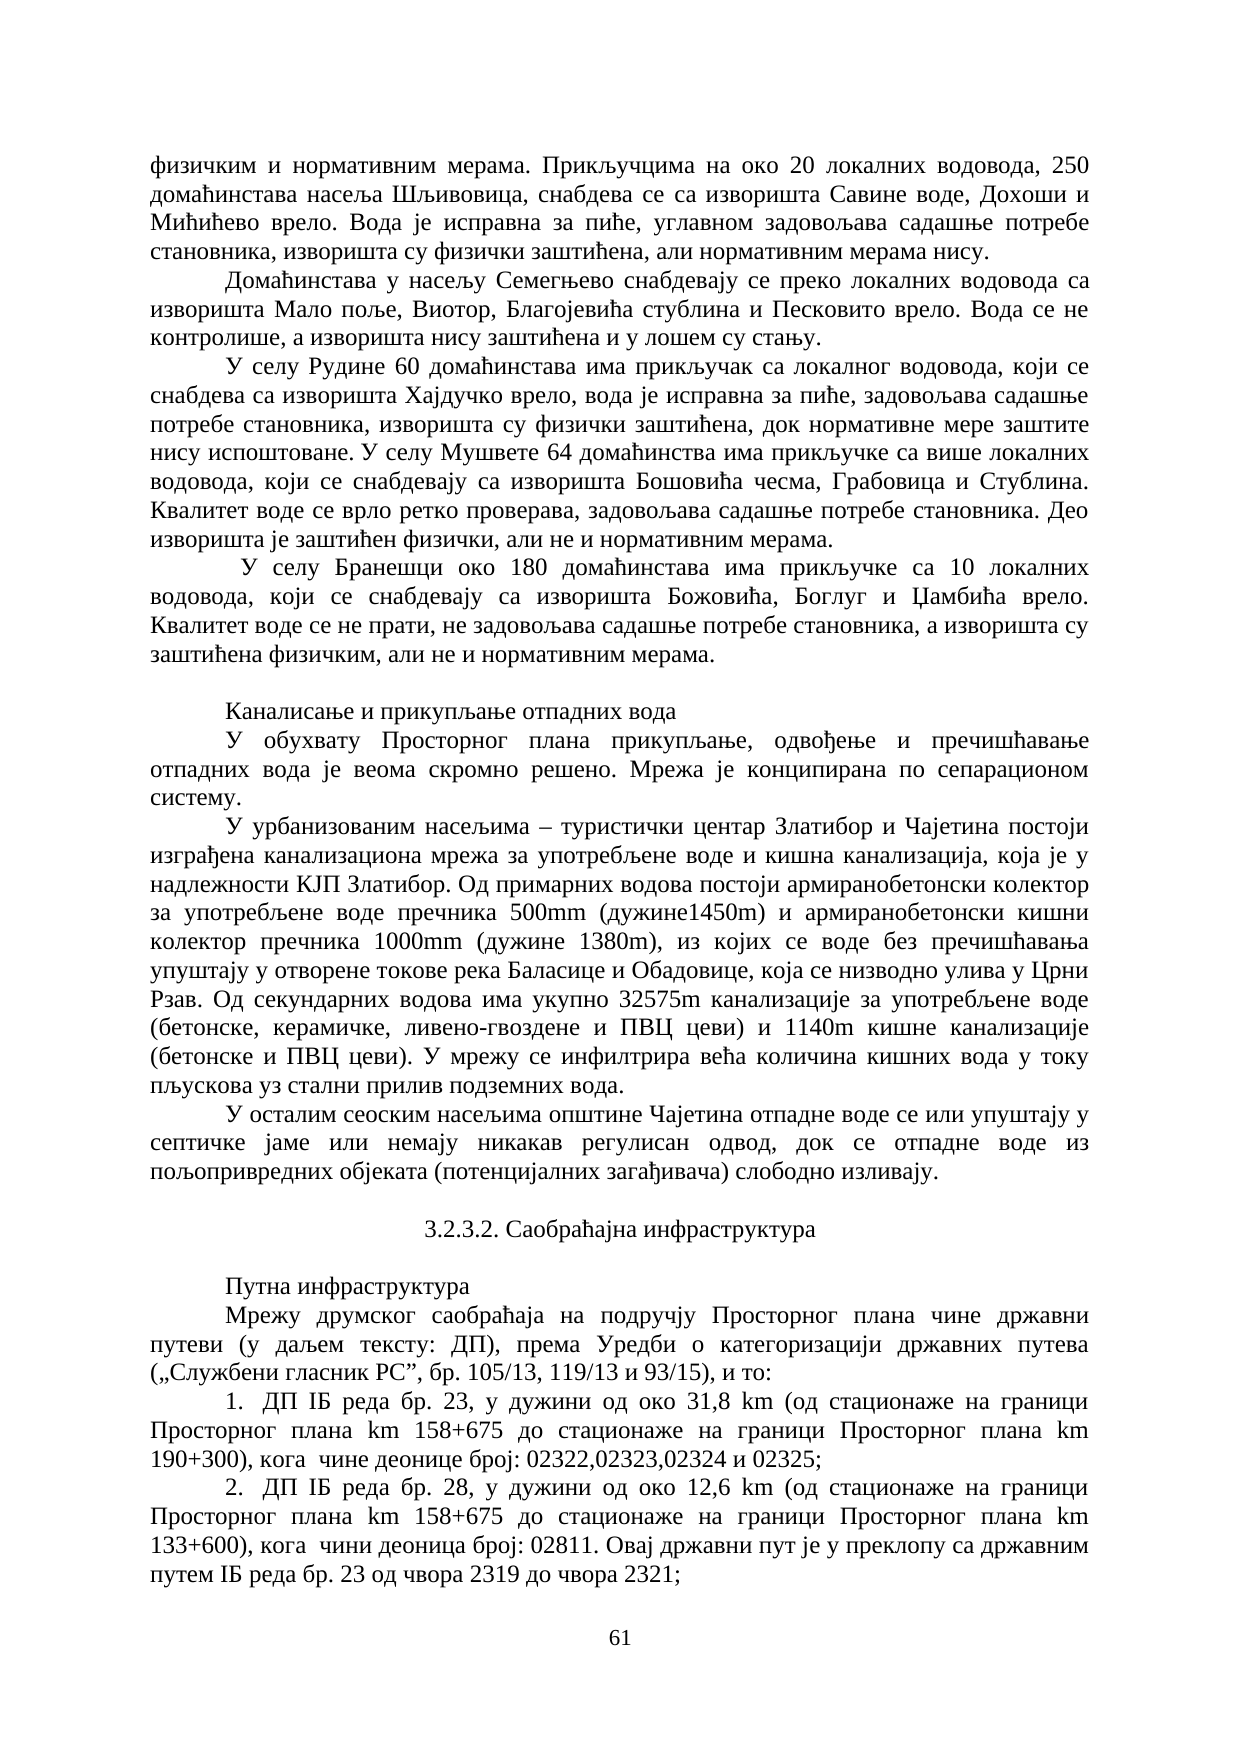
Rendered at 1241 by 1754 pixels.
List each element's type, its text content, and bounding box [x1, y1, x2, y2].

text Mрежу друмског саобраћаја на подручју Просторног плана чине државни путеви (у даљем тексту: ДП), према Уредби о категоризацији државних путева („Службени гласник РС”, бр. 105/13, 119/13 и 93/15), и то: [150, 1300, 1090, 1386]
text У осталим сеоским насељима општине Чајетина отпадне воде се или упуштају у септичке јаме или немају никакав регулисан одвод, док се отпадне воде из пољопривредних објеката (потенцијалних загађивача) слободно изливају. [150, 1099, 1090, 1185]
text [150, 150, 1090, 265]
text У урбанизованим насељима – туристички центар Златибор и Чајетина постоји изграђена канализациона мрежа за употребљене воде и кишна канализација, која је у надлежности КЈП Златибор. Од примарних водова постоји армиранобетонски колектор за употребљене воде пречника 500mm (дужине1450m) и армиранобетонски кишни колектор пречника 1000mm (дужине 1380m), из којих се воде без пречишћавања упуштају у отворене токове река Баласице и Обадовице, која се низводно улива у Црни Рзав. Од секундарних водова има укупно 32575m канализације за употребљене воде (бетонске, керамичке, ливено-гвоздене и ПВЦ цеви) и 1140m кишне канализације (бетонске и ПВЦ цеви). У мрежу се инфилтрира већа количина кишних вода у току пљускова уз стални прилив подземних вода. [150, 811, 1090, 1099]
text Путна инфраструктура [150, 1271, 1090, 1300]
text У селу Бранешци око 180 домаћинстава има прикључке са 10 локалних водовода, који се снабдевају са изворишта Божовића, Боглуг и Џамбића врело. Квалитет воде се не прати, не задовољава садашње потребе становника, а изворишта су заштићена физичким, али не и нормативним мерама. [150, 552, 1090, 667]
list ДП IБ реда бр. 28, у дужини од око 12,6 km (од стационаже на граници Просторног плана km 158+675 до стационаже на граници Просторног плана km 133+600), кога чини деоница број: 02811. Овај државни пут је у преклопу са државним путем IБ реда бр. 23 од чвора 2319 до чвора 2321; [150, 1472, 1090, 1587]
text Домаћинстава у насељу Семегњево снабдевају се преко локалних водовода са изворишта Мало поље, Виотор, Благојевића стублина и Песковито врело. Вода се не контролише, а изворишта нису заштићена и у лошем су стању. [150, 265, 1090, 351]
text У обухвату Просторног плана прикупљање, одвођење и пречишћавање отпадних вода је веома скромно решено. Мрежа је конципирана по сепарационом систему. [150, 725, 1090, 811]
list ДП IБ реда бр. 23, у дужини од око 31,8 km (од стационаже на граници Просторног плана km 158+675 до стационаже на граници Просторног плана km 190+300), кога чине деонице број: 02322,02323,02324 и 02325; [150, 1386, 1090, 1472]
text У селу Рудине 60 домаћинстава има прикључак са локалног водовода, који се снабдева са изворишта Хајдучко врело, вода је исправна за пиће, задовољава садашње потребе становника, изворишта су физички заштићена, док нормативне мере заштите нису испоштоване. У селу Мушвете 64 домаћинства има прикључке са више локалних водовода, који се снабдевају са изворишта Бошовића чесма, Грабовица и Стублина. Квалитет воде се врло ретко проверава, задовољава садашње потребе становника. Део изворишта је заштићен физички, али не и нормативним мерама. [150, 351, 1090, 552]
text 3.2.3.2. Саобраћајна инфраструктура [150, 1214, 1090, 1242]
text Каналисање и прикупљање отпадних вода [150, 696, 1090, 725]
